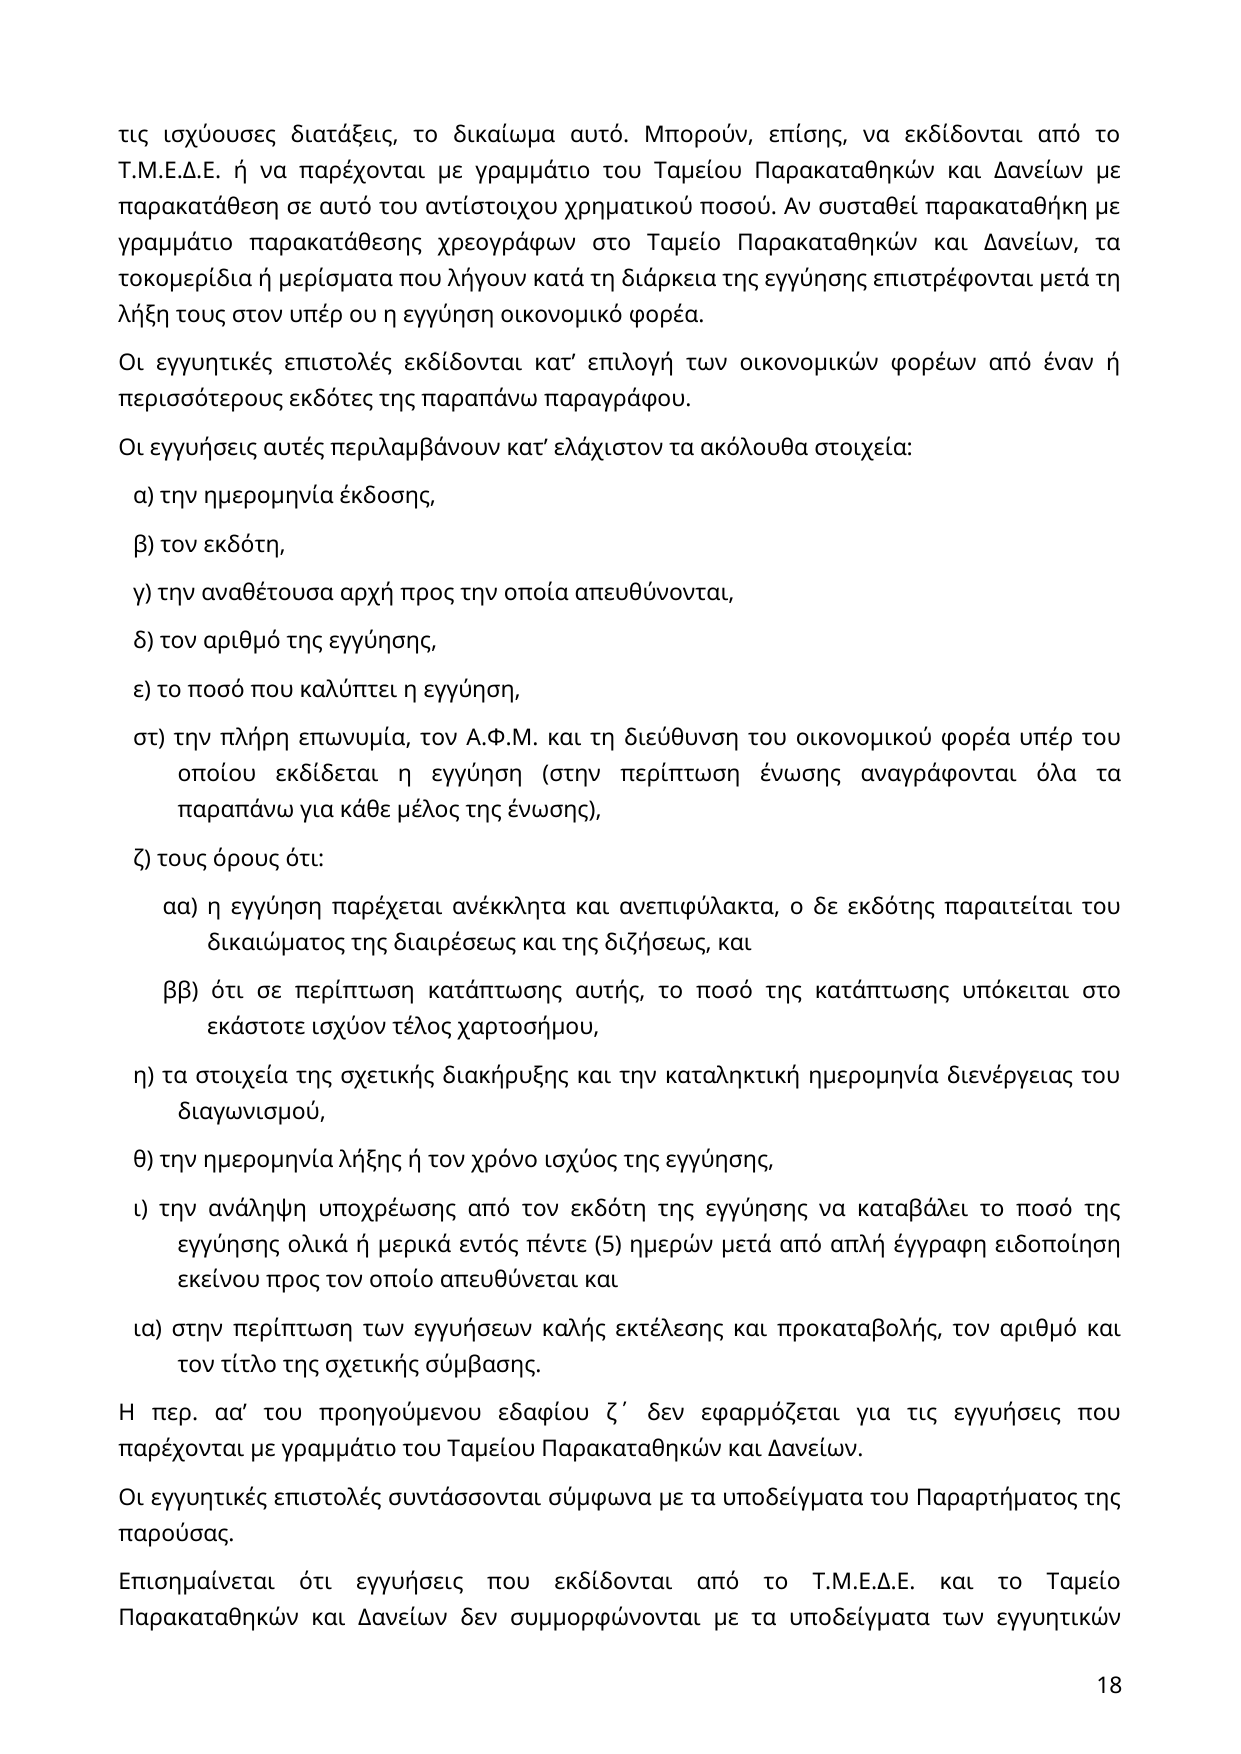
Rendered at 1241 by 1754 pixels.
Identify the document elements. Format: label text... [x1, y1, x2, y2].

text β) τον εκδότη, [133, 527, 1122, 559]
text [118, 118, 1122, 329]
text ι) την ανάληψη υποχρέωσης από τον εκδότη της εγγύησης να καταβάλει το ποσό της εγγύησης ολικά ή μερικά εντός πέντε (5) ημερών μετά από απλή έγγραφη ειδοποίηση εκείνου προς τον οποίο απευθύνεται και [133, 1192, 1122, 1295]
text αα) η εγγύηση παρέχεται ανέκκλητα και ανεπιφύλακτα, ο δε εκδότης παραιτείται του δικαιώματος της διαιρέσεως και της διζήσεως, και [162, 890, 1122, 957]
text Οι εγγυήσεις αυτές περιλαμβάνουν κατ’ ελάχιστον τα ακόλουθα στοιχεία: [118, 431, 1122, 462]
text ια) στην περίπτωση των εγγυήσεων καλής εκτέλεσης και προκαταβολής, τον αριθμό και τον τίτλο της σχετικής σύμβασης. [133, 1312, 1122, 1379]
text Η περ. αα’ του προηγούμενου εδαφίου ζ΄ δεν εφαρμόζεται για τις εγγυήσεις που παρέχονται με γραμμάτιο του Ταμείου Παρακαταθηκών και Δανείων. [118, 1396, 1122, 1463]
text ε) το ποσό που καλύπτει η εγγύηση, [133, 673, 1122, 704]
text δ) τον αριθμό της εγγύησης, [133, 624, 1122, 656]
text θ) την ημερομηνία λήξης ή τον χρόνο ισχύος της εγγύησης, [133, 1143, 1122, 1174]
text γ) την αναθέτουσα αρχή προς την οποία απευθύνονται, [133, 576, 1122, 607]
text η) τα στοιχεία της σχετικής διακήρυξης και την καταληκτική ημερομηνία διενέργειας του διαγωνισμού, [133, 1059, 1122, 1126]
text Οι εγγυητικές επιστολές εκδίδονται κατ’ επιλογή των οικονομικών φορέων από έναν ή περισσότερους εκδότες της παραπάνω παραγράφου. [118, 346, 1122, 413]
text Οι εγγυητικές επιστολές συντάσσονται σύμφωνα με τα υποδείγματα του Παραρτήματος της παρούσας. [118, 1481, 1122, 1548]
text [118, 1565, 1122, 1632]
text στ) την πλήρη επωνυμία, τον Α.Φ.Μ. και τη διεύθυνση του οικονομικού φορέα υπέρ του οποίου εκδίδεται η εγγύηση (στην περίπτωση ένωσης αναγράφονται όλα τα παραπάνω για κάθε μέλος της ένωσης), [133, 721, 1122, 824]
text ζ) τους όρους ότι: [133, 842, 1122, 873]
text α) την ημερομηνία έκδοσης, [133, 479, 1122, 510]
text ββ) ότι σε περίπτωση κατάπτωσης αυτής, το ποσό της κατάπτωσης υπόκειται στο εκάστοτε ισχύον τέλος χαρτοσήμου, [162, 974, 1122, 1042]
